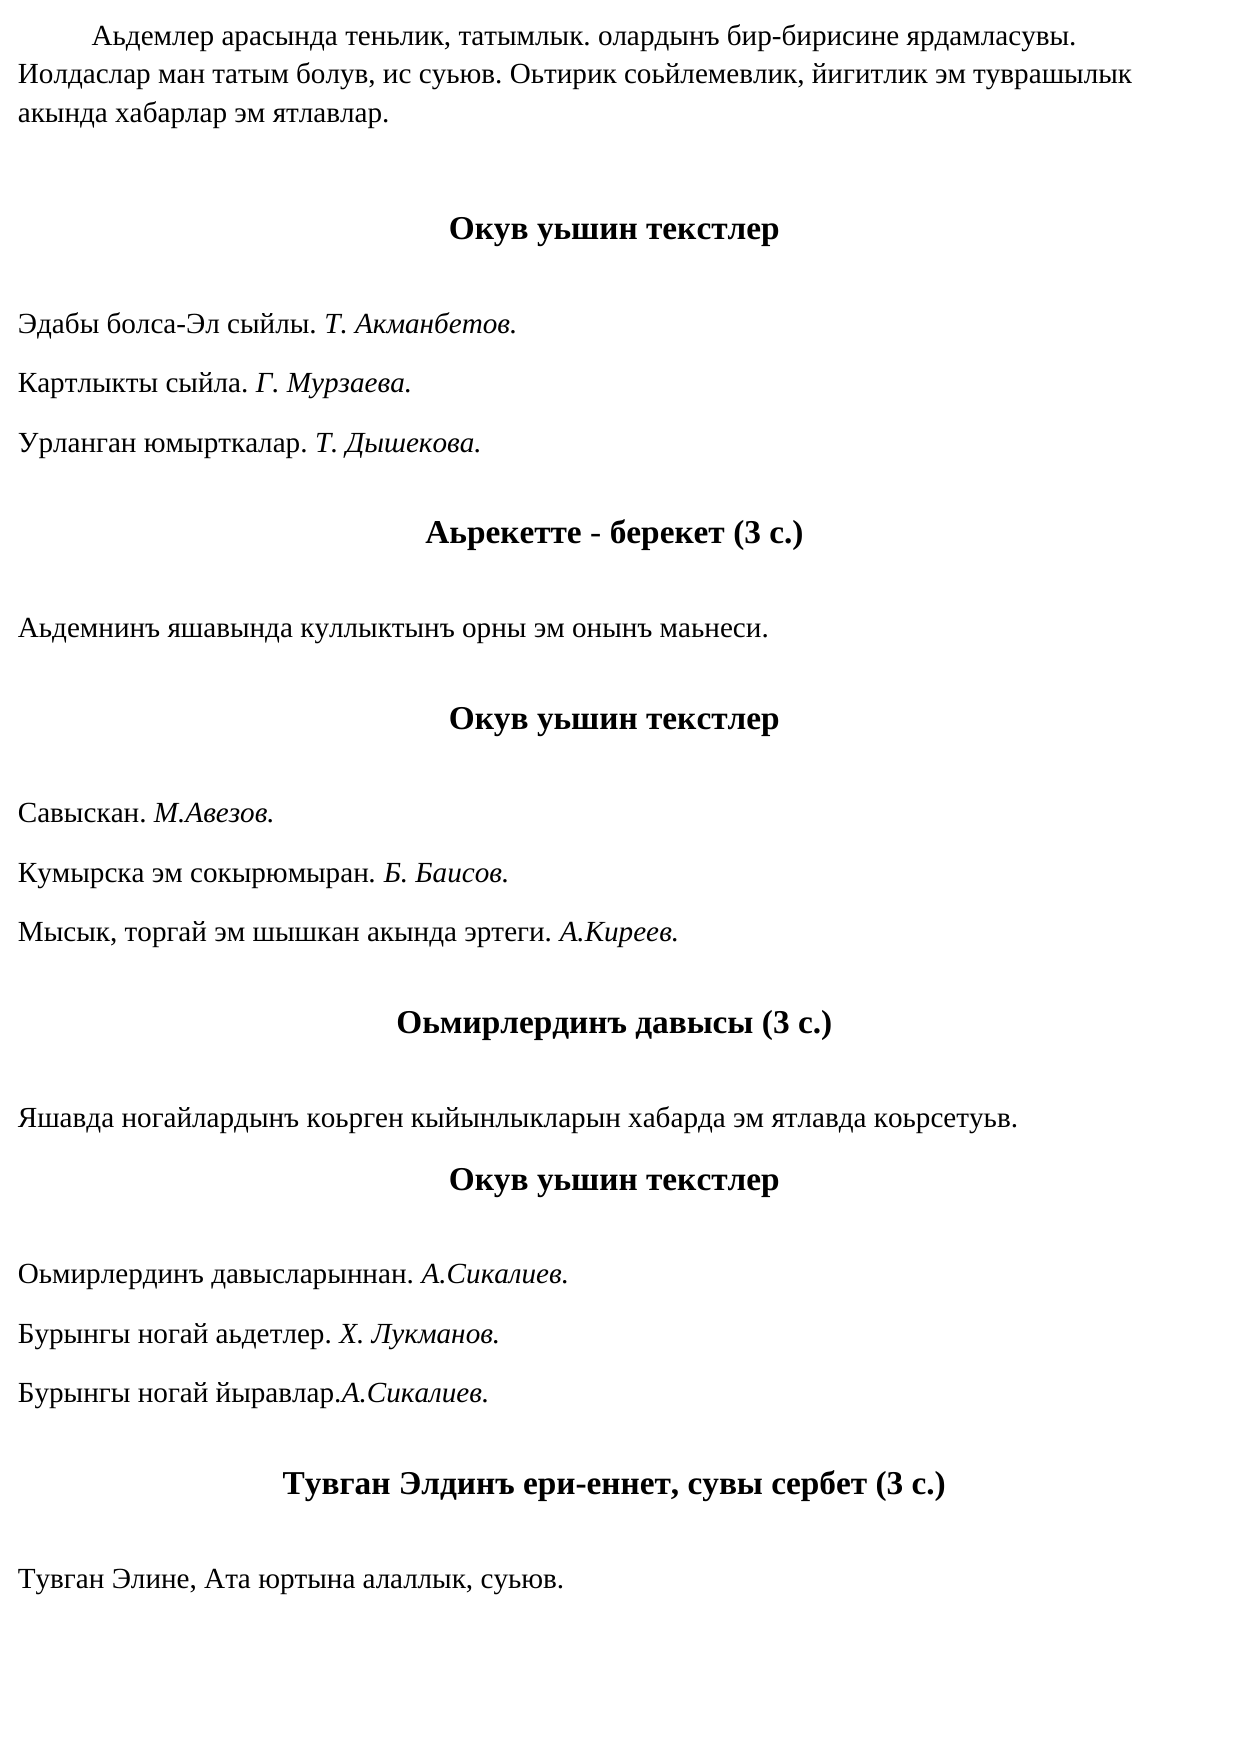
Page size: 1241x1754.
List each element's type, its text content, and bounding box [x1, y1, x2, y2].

text Окув уьшин текстлер [18, 1159, 1211, 1197]
text Окув уьшин текстлер [18, 698, 1211, 736]
text Окув уьшин текстлер [18, 208, 1211, 247]
text Савыскан. М.Авезов. [18, 796, 1211, 829]
text Урланган юмырткалар. Т. Дышекова. [18, 425, 1211, 458]
text Аьдемлер арасында теньлик, татымлык. олардынъ бир-бирисине ярдамласувы. Иолдаслар ман татым болув, ис суьюв. Оьтирик соьйлемевлик, йигитлик эм туврашылык акында хабарлар эм ятлавлар. [18, 18, 1211, 128]
text Аьрекетте - берекет (3 с.) [18, 513, 1211, 551]
text Оьмирлердинъ давысы (3 с.) [18, 1002, 1211, 1041]
text Эдабы болса-Эл сыйлы. Т. Акманбетов. [18, 306, 1211, 339]
text Тувган Элине, Ата юртына алаллык, суьюв. [18, 1561, 1211, 1594]
text Тувган Элдинъ ери-еннет, сувы сербет (3 с.) [18, 1463, 1211, 1502]
text Кумырска эм сокырюмыран. Б. Баисов. [18, 855, 1211, 888]
text Яшавда ногайлардынъ коьрген кыйынлыкларын хабарда эм ятлавда коьрсетуьв. [18, 1100, 1211, 1133]
text Оьмирлердинъ давысларыннан. А.Сикалиев. [18, 1257, 1211, 1290]
text Картлыкты сыйла. Г. Мурзаева. [18, 365, 1211, 399]
text Мысык, торгай эм шышкан акында эртеги. А.Киреев. [18, 914, 1211, 948]
text Аьдемнинъ яшавында куллыктынъ орны эм онынъ маьнеси. [18, 610, 1211, 644]
text Бурынгы ногай йыравлар.А.Сикалиев. [18, 1375, 1211, 1409]
text Бурынгы ногай аьдетлер. Х. Лукманов. [18, 1316, 1211, 1349]
